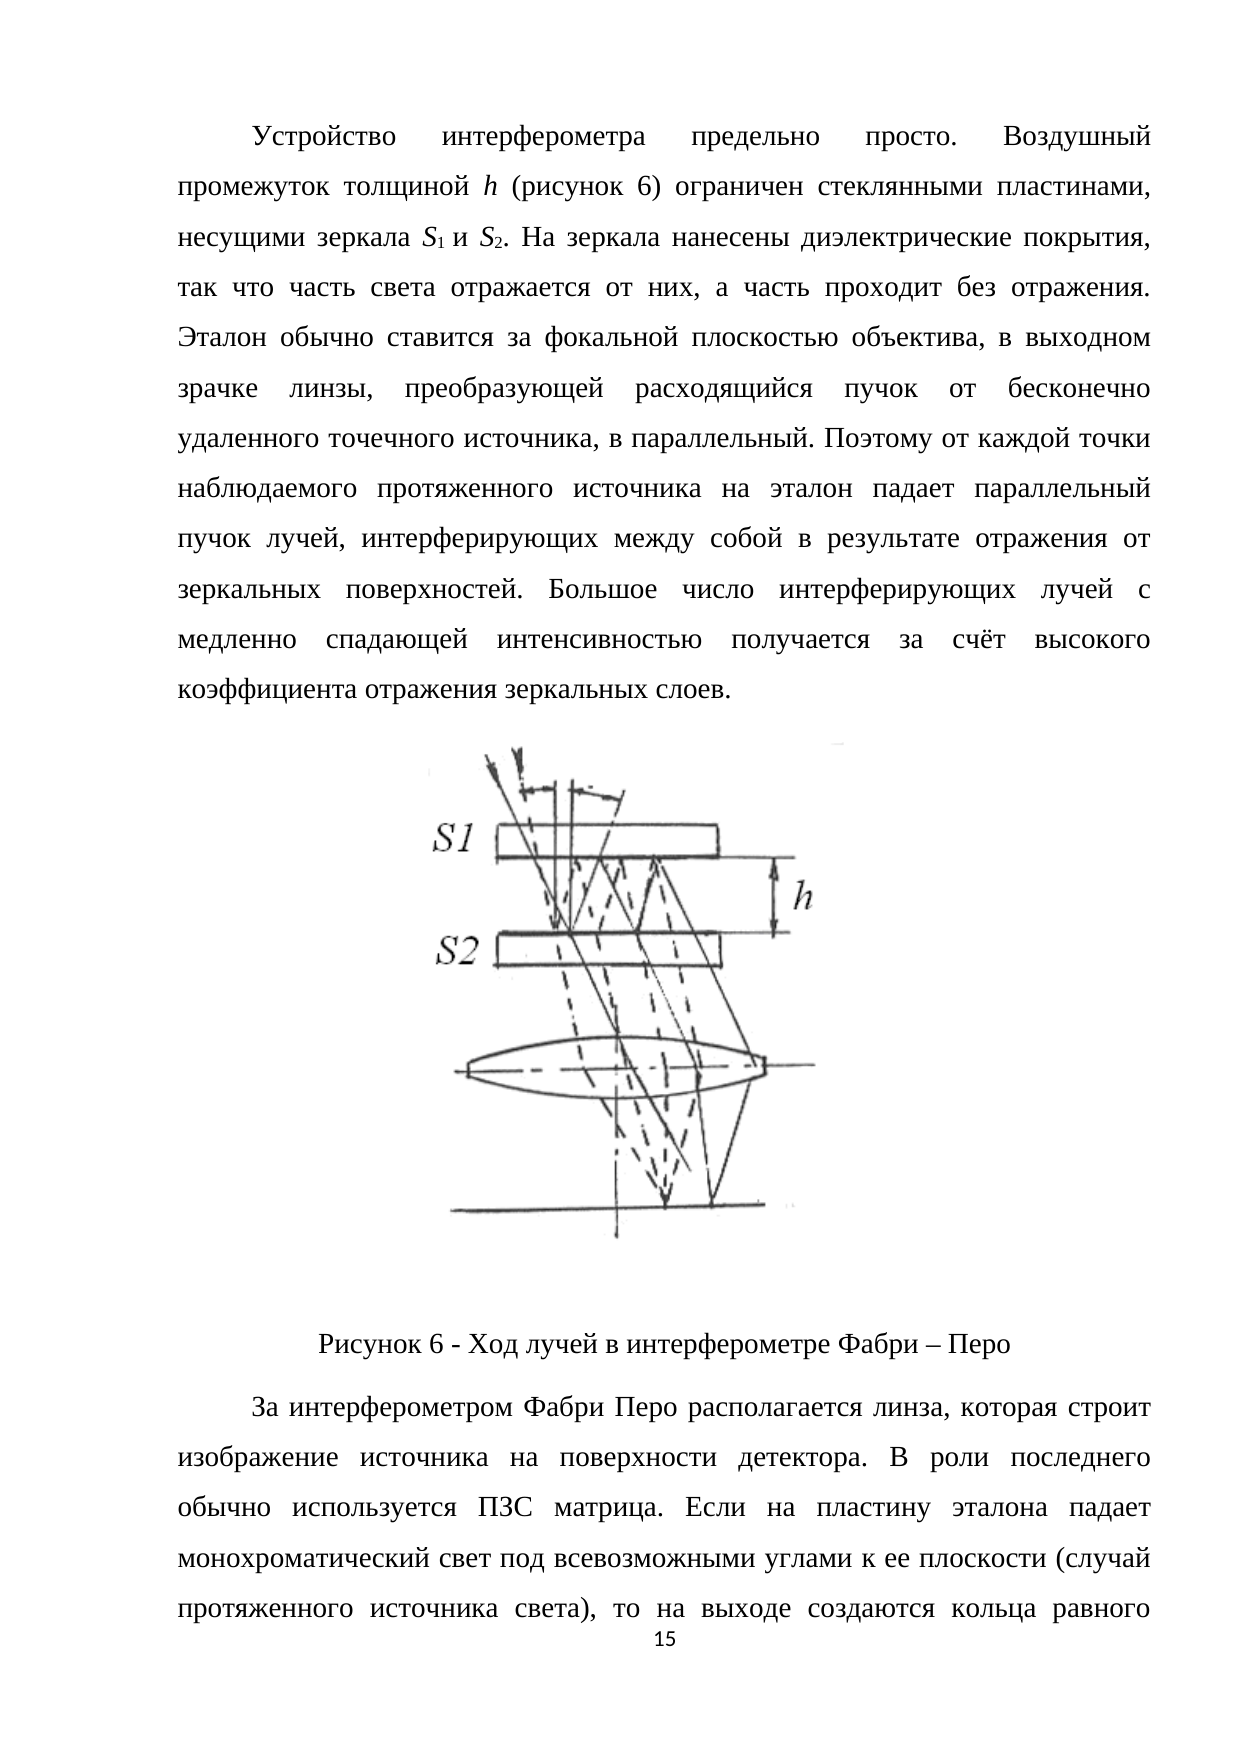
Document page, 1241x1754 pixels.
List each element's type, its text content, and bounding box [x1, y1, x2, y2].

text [177, 1389, 1152, 1623]
text Рисунок 6 - Ход лучей в интерферометре Фабри – Перо [177, 1326, 1152, 1359]
picture [427, 742, 902, 1292]
text Устройство интерферометра предельно просто. Воздушный промежуток толщиной h (рисунок 6) ограничен стеклянными пластинами, несущими зеркала S1 и S2. На зеркала нанесены диэлектрические покрытия, так что часть света отражается от них, а часть проходит без отражения. Эталон обычно ставится за фокальной плоскостью объектива, в выходном зрачке линзы, преобразующей расходящийся пучок от бесконечно удаленного точечного источника, в параллельный. Поэтому от каждой точки наблюдаемого протяженного источника на эталон падает параллельный пучок лучей, интерферирующих между собой в результате отражения от зеркальных поверхностей. Большое число интерферирующих лучей с медленно спадающей интенсивностью получается за счёт высокого коэффициента отражения зеркальных слоев. [177, 118, 1152, 705]
